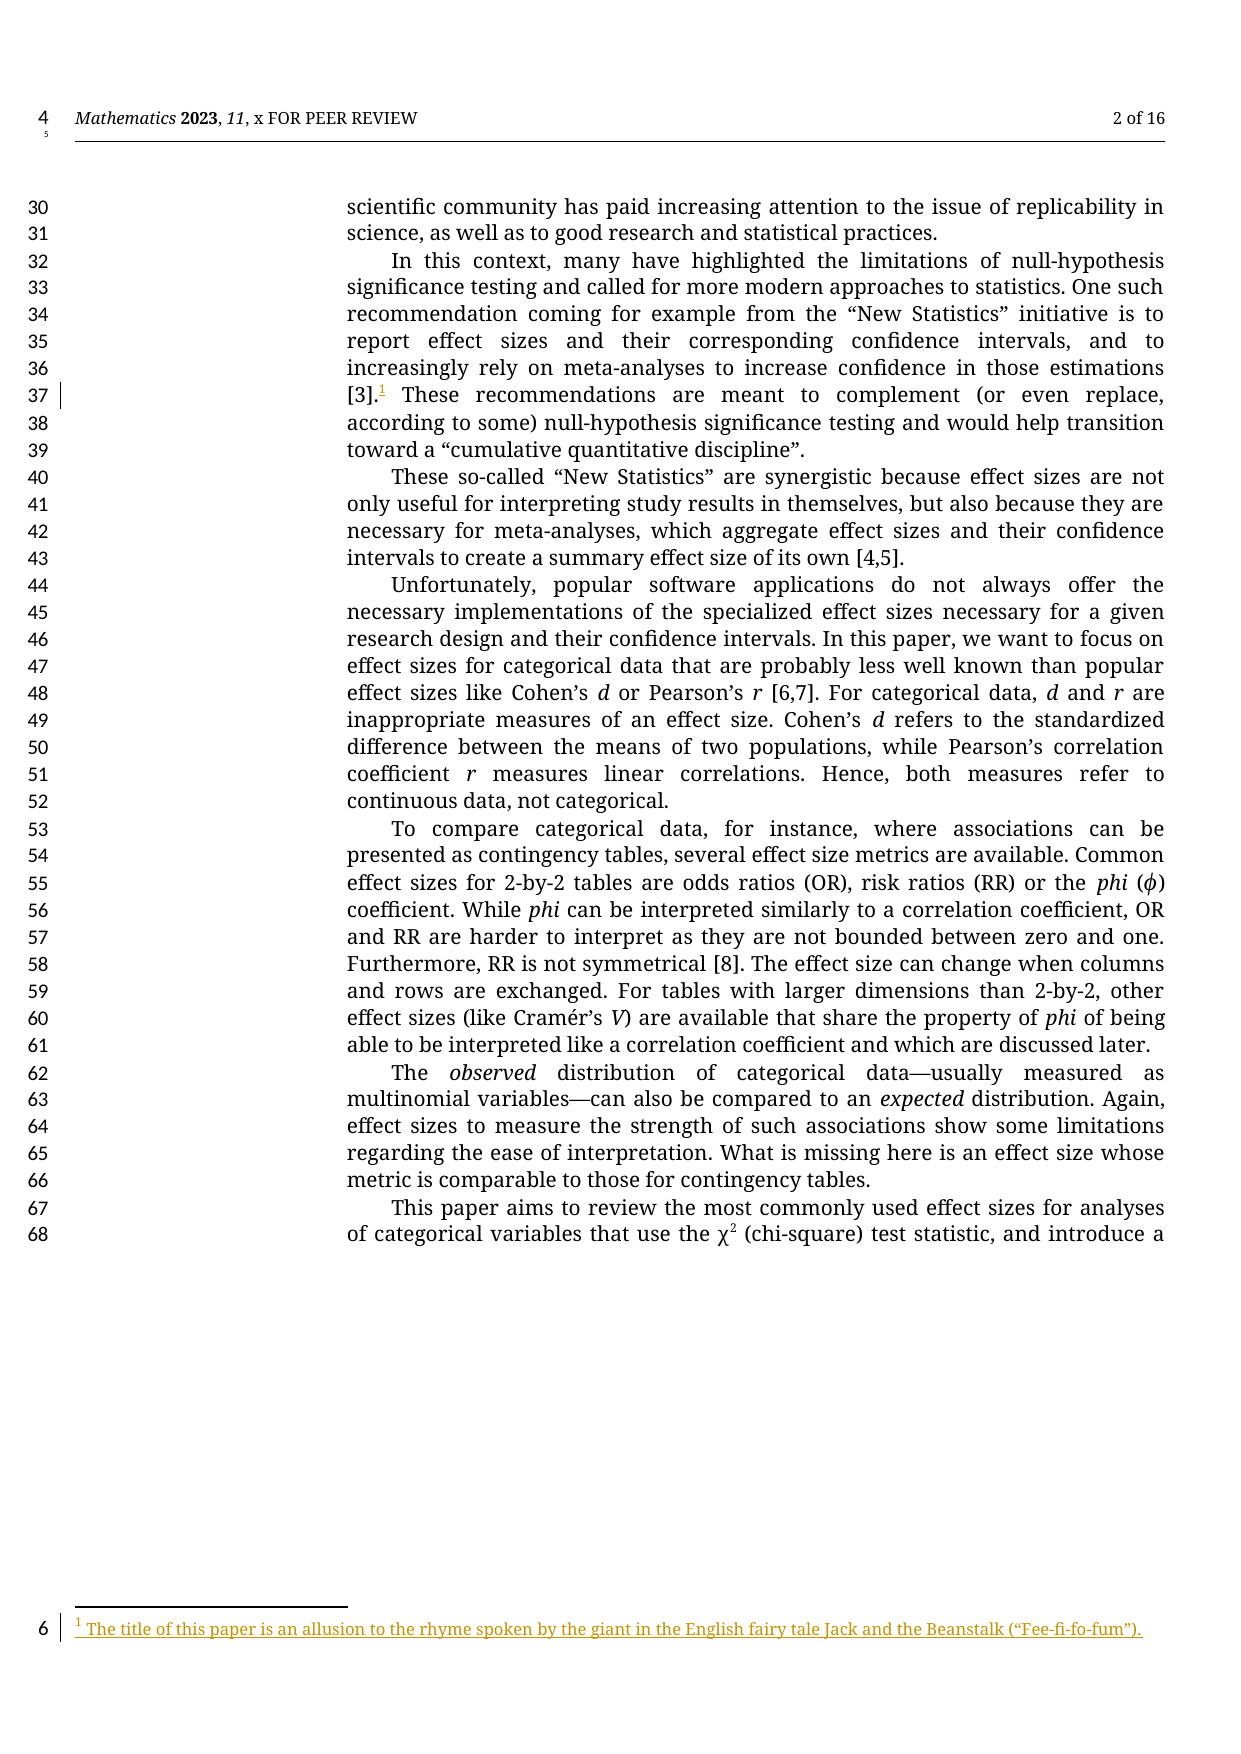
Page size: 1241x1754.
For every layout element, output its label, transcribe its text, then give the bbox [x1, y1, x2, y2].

text In this context, many have highlighted the limitations of null-hypothesis significance testing and called for more modern approaches to statistics. One such recommendation coming for example from the “New Statistics” initiative is to report effect sizes and their corresponding confidence intervals, and to increasingly rely on meta-analyses to increase confidence in those estimations [3]. These recommendations are meant to complement (or even replace, according to some) null-hypothesis significance testing and would help transition toward a “cumulative quantitative discipline”. [347, 247, 1165, 463]
text Unfortunately, popular software applications do not always offer the necessary implementations of the specialized effect sizes necessary for a given research design and their confidence intervals. In this paper, we want to focus on effect sizes for categorical data that are probably less well known than popular effect sizes like Cohen’s d or Pearson’s r [6,7]. For categorical data, d and r are inappropriate measures of an effect size. Cohen’s d refers to the standardized difference between the means of two populations, while Pearson’s correlation coefficient r measures linear correlations. Hence, both measures refer to continuous data, not categorical. [347, 571, 1165, 815]
text These so-called “New Statistics” are synergistic because effect sizes are not only useful for interpreting study results in themselves, but also because they are necessary for meta-analyses, which aggregate effect sizes and their confidence intervals to create a summary effect size of its own [4,5]. [347, 463, 1165, 571]
text The observed distribution of categorical data—usually measured as multinomial variables—can also be compared to an expected distribution. Again, effect sizes to measure the strength of such associations show some limitations regarding the ease of interpretation. What is missing here is an effect size whose metric is comparable to those for contingency tables. [347, 1059, 1165, 1194]
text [347, 1194, 1165, 1248]
text To compare categorical data, for instance, where associations can be presented as contingency tables, several effect size metrics are available. Common effect sizes for 2-by-2 tables are odds ratios (OR), risk ratios (RR) or the phi () coefficient. While phi can be interpreted similarly to a correlation coefficient, OR and RR are harder to interpret as they are not bounded between zero and one. Furthermore, RR is not symmetrical [8]. The effect size can change when columns and rows are exchanged. For tables with larger dimensions than 2-by-2, other effect sizes (like Cramér’s V) are available that share the property of phi of being able to be interpreted like a correlation coefficient and which are discussed later. [347, 815, 1165, 1059]
